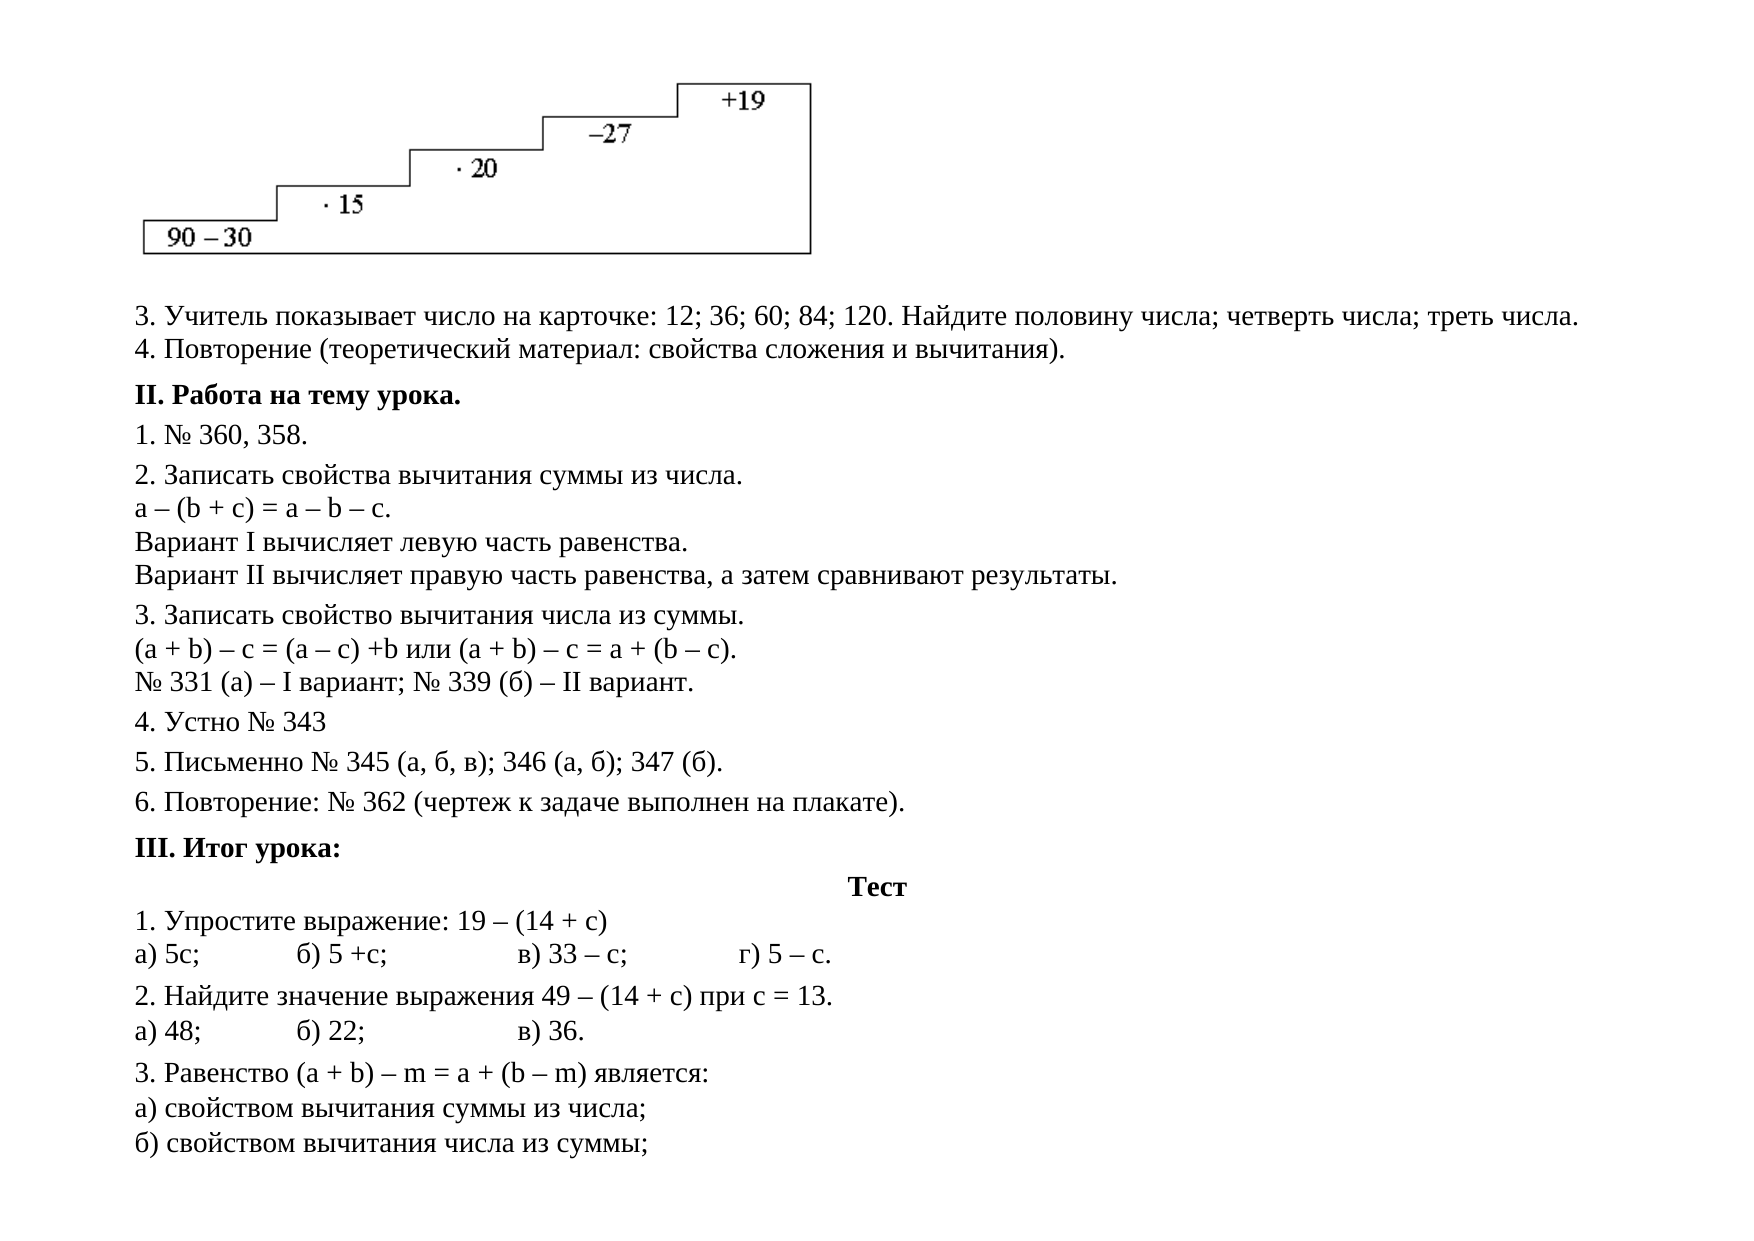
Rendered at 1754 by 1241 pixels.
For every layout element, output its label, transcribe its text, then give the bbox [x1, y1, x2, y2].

text а) 5с; б) 5 +с; в) 33 – с; г) 5 – с. [75, 937, 1679, 970]
text Вариант II вычисляет правую часть равенства, а затем сравнивают результаты. [75, 557, 1679, 591]
text № 331 (а) – I вариант; № 339 (б) – II вариант. [75, 664, 1679, 698]
text (а + b) – c = (a – c) +b или (a + b) – c = a + (b – c). [75, 631, 1679, 664]
text 1. Упростите выражение: 19 – (14 + с) [75, 903, 1679, 937]
text 4. Повторение (теоретический материал: свойства сложения и вычитания). [75, 331, 1679, 365]
text 4. Устно № 343 [75, 704, 1679, 738]
text 6. Повторение: № 362 (чертеж к задаче выполнен на плакате). [75, 784, 1679, 817]
text 2. Найдите значение выражения 49 – (14 + с) при с = 13. [75, 978, 1679, 1012]
text Вариант I вычисляет левую часть равенства. [75, 524, 1679, 557]
text б) свойством вычитания числа из суммы; [75, 1125, 1679, 1159]
text 2. Записать свойства вычитания суммы из числа. [75, 457, 1679, 490]
text 3. Записать свойство вычитания числа из суммы. [75, 597, 1679, 631]
text 3. Учитель показывает число на карточке: 12; 36; 60; 84; 120. Найдите половину числа; четверть числа; треть числа. [75, 298, 1679, 331]
text III. Итог урока: [75, 830, 1679, 863]
text а) свойством вычитания суммы из числа; [75, 1090, 1679, 1123]
text Тест [75, 869, 1679, 903]
text а) 48; б) 22; в) 36. [75, 1013, 1679, 1047]
text 5. Письменно № 345 (а, б, в); 346 (а, б); 347 (б). [75, 744, 1679, 777]
text 3. Равенство (а + b) – m = a + (b – m) является: [75, 1055, 1679, 1088]
text 1. № 360, 358. [75, 417, 1679, 451]
text II. Работа на тему урока. [75, 377, 1679, 411]
text а – (b + с) = а – b – с. [75, 490, 1679, 524]
picture [134, 75, 821, 264]
